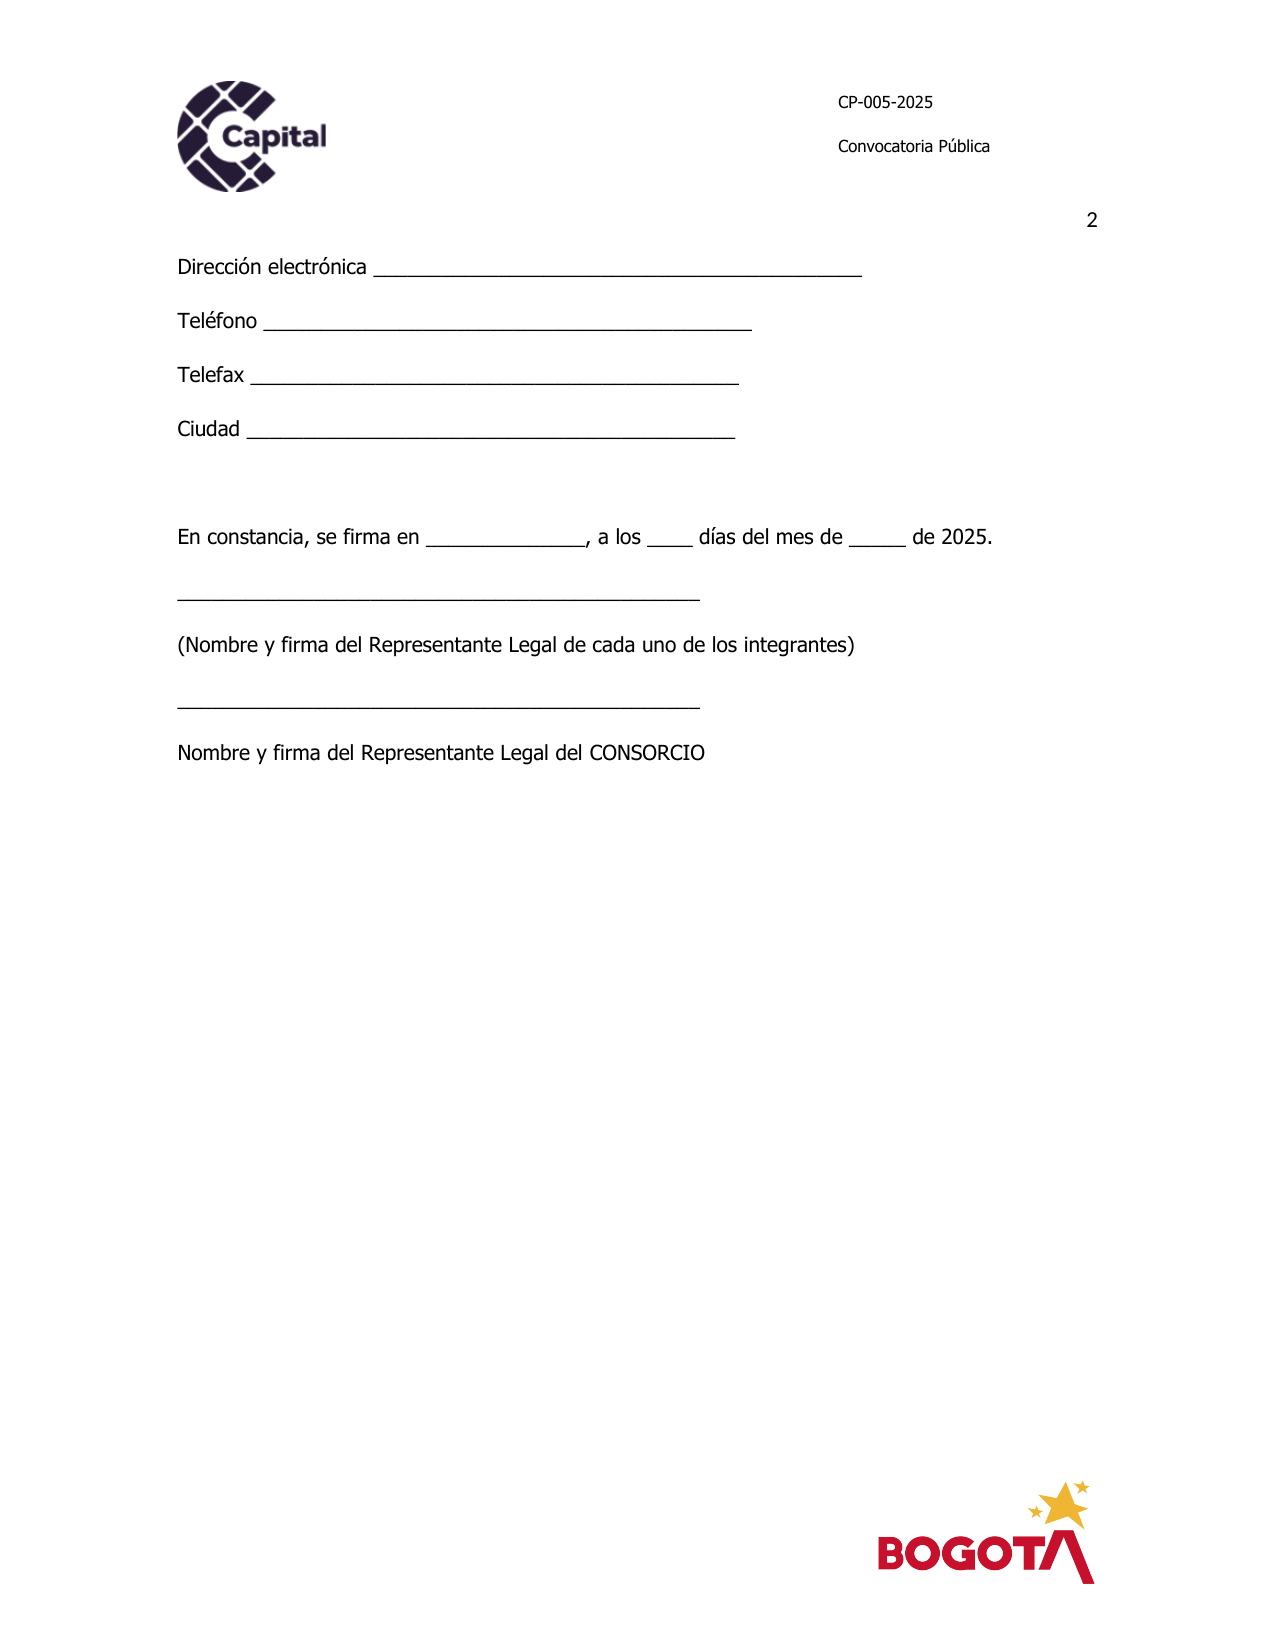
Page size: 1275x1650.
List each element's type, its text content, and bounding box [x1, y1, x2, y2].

text Telefax ___________________________________________ [177, 361, 1098, 387]
text ______________________________________________ [177, 577, 1098, 602]
text Nombre y firma del Representante Legal del CONSORCIO [177, 739, 1098, 764]
text Teléfono ___________________________________________ [177, 307, 1098, 333]
text (Nombre y firma del Representante Legal de cada uno de los integrantes) [177, 631, 1098, 656]
text En constancia, se firma en ______________, a los ____ días del mes de _____ de 2025. [177, 523, 1098, 548]
text Dirección electrónica ___________________________________________ [177, 253, 1098, 279]
text Ciudad ___________________________________________ [177, 415, 1098, 441]
picture [875, 1478, 1098, 1586]
text ______________________________________________ [177, 685, 1098, 710]
picture [177, 81, 326, 192]
